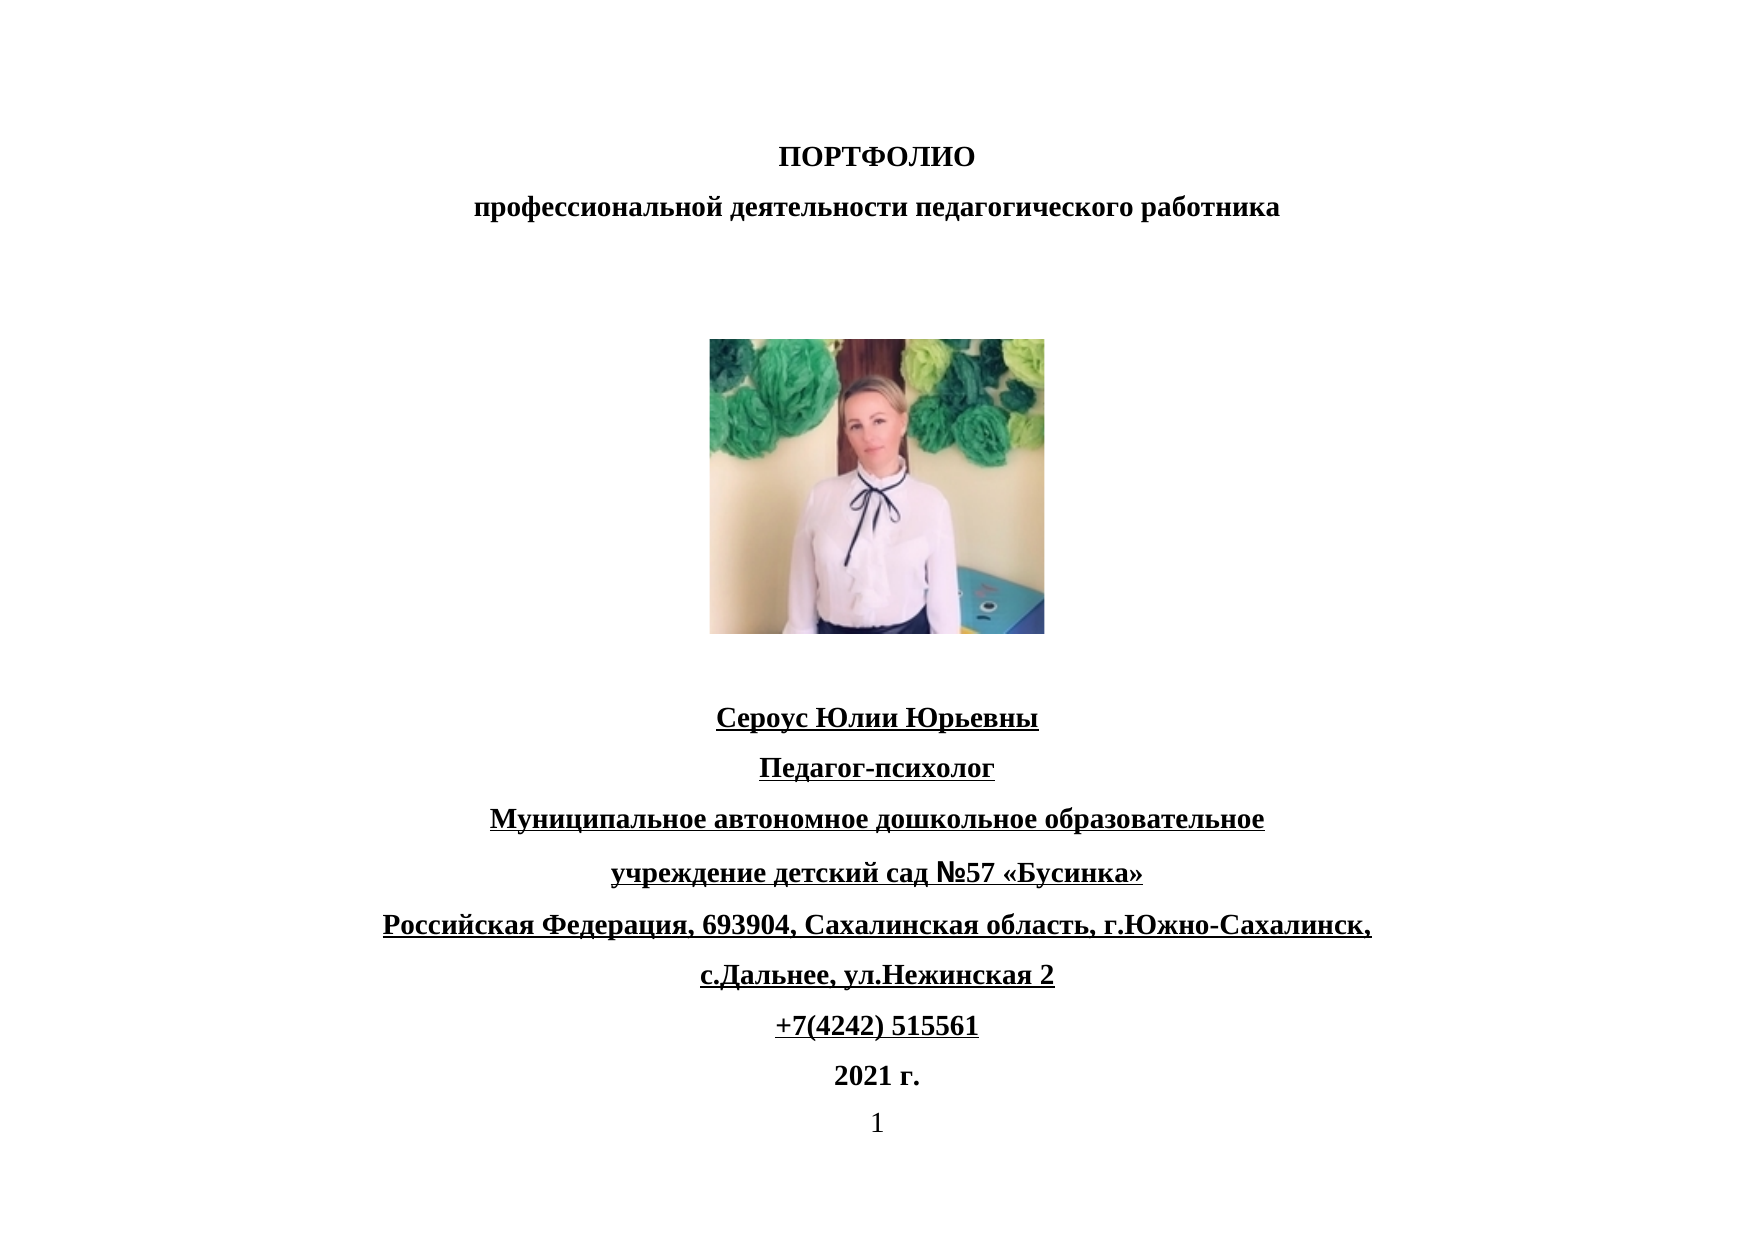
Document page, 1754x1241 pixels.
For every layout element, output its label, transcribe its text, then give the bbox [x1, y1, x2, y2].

text с.Дальнее, ул.Нежинская 2 [118, 957, 1636, 991]
picture [709, 339, 1045, 634]
text Сероус Юлии Юрьевны [118, 700, 1636, 734]
text профессиональной деятельности педагогического работника [118, 189, 1636, 223]
text Муниципальное автономное дошкольное образовательное [118, 801, 1636, 834]
text +7(4242) 515561 [118, 1008, 1636, 1041]
text 2021 г. [118, 1058, 1636, 1091]
text Российская Федерация, 693904, Сахалинская область, г.Южно-Сахалинск, [118, 907, 1636, 941]
text ПОРТФОЛИО [118, 139, 1636, 172]
text учреждение детский сад №57 «Бусинка» [118, 851, 1636, 891]
text Педагог-психолог [118, 751, 1636, 784]
